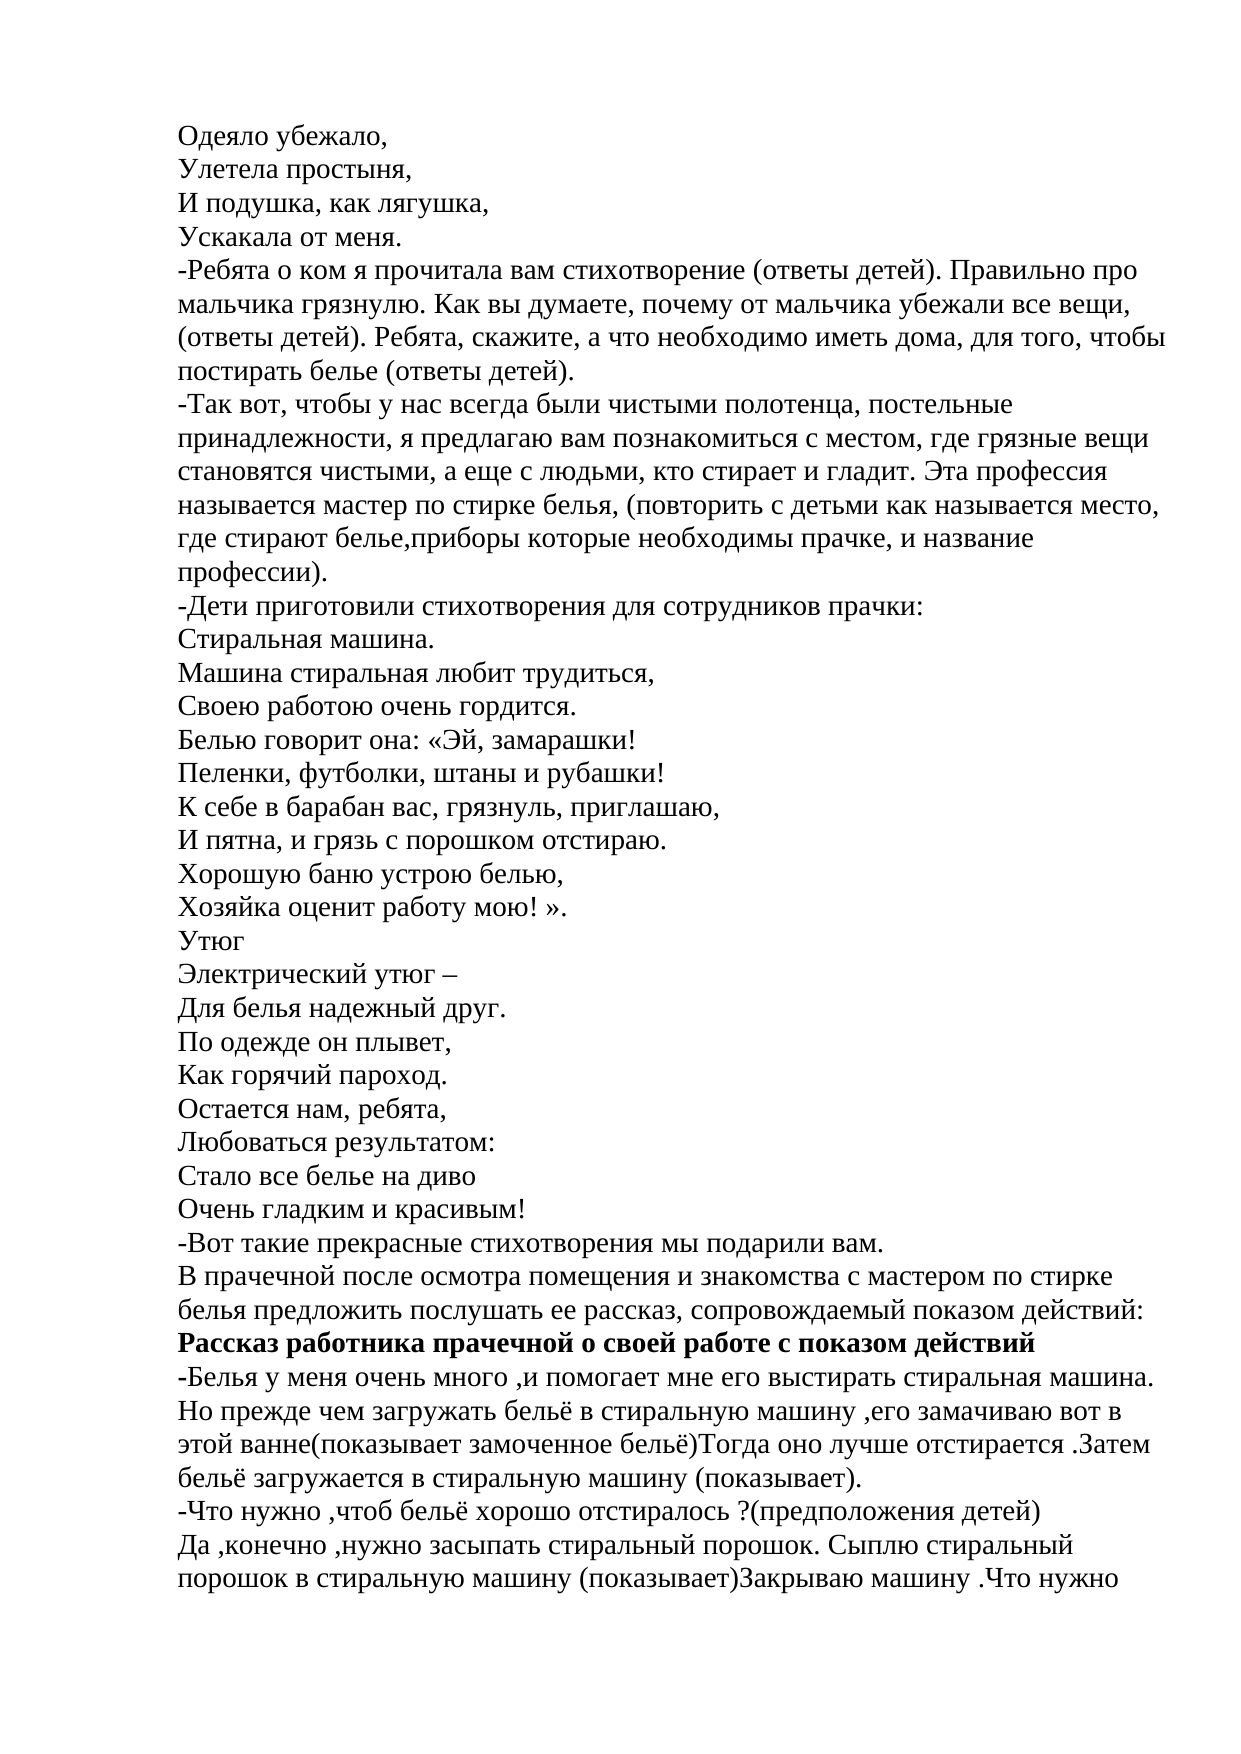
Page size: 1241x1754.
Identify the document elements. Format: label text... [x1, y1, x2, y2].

text В прачечной после осмотра помещения и знакомства с мастером по стирке белья предложить послушать ее рассказ, сопровождаемый показом действий: [177, 1258, 1167, 1326]
text -Ребята о ком я прочитала вам стихотворение (ответы детей). Правильно про мальчика грязнулю. Как вы думаете, почему от мальчика убежали все вещи, (ответы детей). Ребята, скажите, а что необходимо иметь дома, для того, чтобы постирать белье (ответы детей). [177, 252, 1167, 386]
text Электрический утюг – [177, 957, 1167, 990]
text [177, 1527, 1167, 1594]
text Своею работою очень гордится. [177, 688, 1167, 722]
text -Вот такие прекрасные стихотворения мы подарили вам. [177, 1225, 1167, 1258]
text По одежде он плывет, [177, 1024, 1167, 1057]
text И пятна, и грязь с порошком отстираю. [177, 822, 1167, 856]
text Остается нам, ребята, [177, 1091, 1167, 1124]
text Утюг [177, 923, 1167, 957]
text Стиральная машина. [177, 621, 1167, 655]
text -Дети приготовили стихотворения для сотрудников прачки: [177, 588, 1167, 621]
text -Так вот, чтобы у нас всегда были чистыми полотенца, постельные принадлежности, я предлагаю вам познакомиться с местом, где грязные вещи становятся чистыми, а еще с людьми, кто стирает и гладит. Эта профессия называется мастер по стирке белья, (повторить с детьми как называется место, где стирают белье,приборы которые необходимы прачке, и название профессии). [177, 386, 1167, 588]
text Пеленки, футболки, штаны и рубашки! [177, 755, 1167, 789]
text Одеяло убежало, [177, 118, 1167, 152]
text Машина стиральная любит трудиться, [177, 655, 1167, 688]
text Очень гладким и красивым! [177, 1191, 1167, 1225]
text Рассказ работника прачечной о своей работе с показом действий [177, 1326, 1167, 1359]
text Ускакала от меня. [177, 219, 1167, 252]
text Как горячий пароход. [177, 1057, 1167, 1091]
text И подушка, как лягушка, [177, 185, 1167, 219]
text -Что нужно ,чтоб бельё хорошо отстиралось ?(предположения детей) [177, 1493, 1167, 1527]
text Стало все белье на диво [177, 1158, 1167, 1191]
text К себе в барабан вас, грязнуль, приглашаю, [177, 789, 1167, 822]
text Для белья надежный друг. [177, 990, 1167, 1024]
text Хорошую баню устрою белью, [177, 856, 1167, 889]
text Любоваться результатом: [177, 1124, 1167, 1158]
text Хозяйка оценит работу мою! ». [177, 889, 1167, 923]
text Улетела простыня, [177, 152, 1167, 185]
text -Белья у меня очень много ,и помогает мне его выстирать стиральная машина. Но прежде чем загружать бельё в стиральную машину ,его замачиваю вот в этой ванне(показывает замоченное бельё)Тогда оно лучше отстирается .Затем бельё загружается в стиральную машину (показывает). [177, 1359, 1167, 1493]
text Белью говорит она: «Эй, замарашки! [177, 722, 1167, 755]
